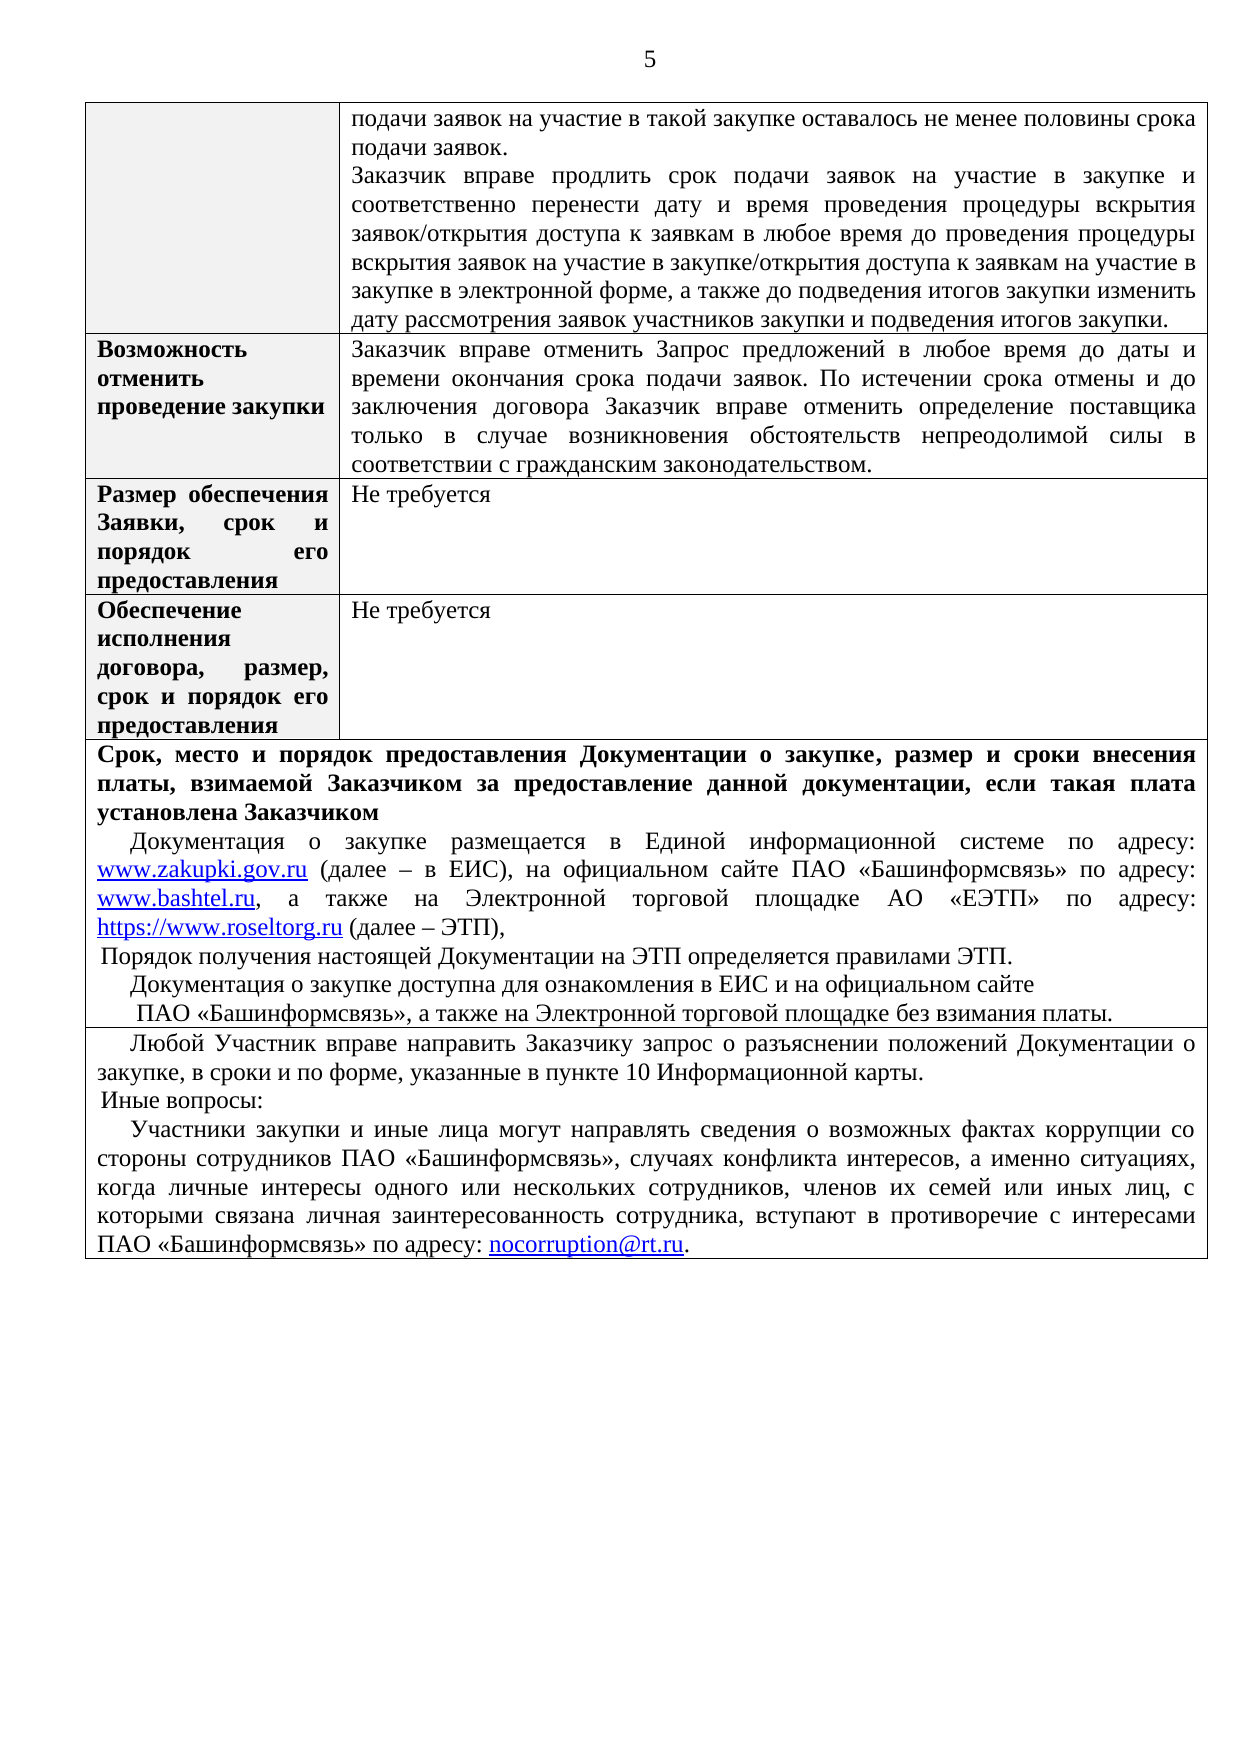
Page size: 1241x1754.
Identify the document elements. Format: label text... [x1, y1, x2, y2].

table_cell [340, 103, 1207, 333]
table_cell Срок, место и порядок предоставления Документации о закупке, размер и сроки внесения платы, взимаемой Заказчиком за предоставление данной документации, если такая плата установлена Заказчиком Документация о закупке размещается в Единой информационной системе по адресу: www.zakupki.gov.ru (далее – в ЕИС), на официальном сайте ПАО «Башинформсвязь» по адресу: www.bashtel.ru, а также на Электронной торговой площадке АО «ЕЭТП» по адресу: https://www.roseltorg.ru (далее – ЭТП), Порядок получения настоящей Документации на ЭТП определяется правилами ЭТП. Документация о закупке доступна для ознакомления в ЕИС и на официальном сайте ПАО «Башинформсвязь», а также на Электронной торговой площадке без взимания платы. [86, 740, 1207, 1027]
table_cell Обеспечение исполнения договора, размер, срок и порядок его предоставления [86, 595, 339, 738]
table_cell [86, 103, 339, 333]
table_cell Размер обеспечения Заявки, срок и порядок его предоставления [86, 479, 339, 594]
table_cell Заказчик вправе отменить Запрос предложений в любое время до даты и времени окончания срока подачи заявок. По истечении срока отмены и до заключения договора Заказчик вправе отменить определение поставщика только в случае возникновения обстоятельств непреодолимой силы в соответствии с гражданским законодательством. [340, 334, 1207, 478]
table_cell Не требуется [340, 479, 1207, 594]
table_cell Возможность отменить проведение закупки [86, 334, 339, 478]
table_cell Не требуется [340, 595, 1207, 738]
table_cell Любой Участник вправе направить Заказчику запрос о разъяснении положений Документации о закупке, в сроки и по форме, указанные в пункте 10 Информационной карты. Иные вопросы: Участники закупки и иные лица могут направлять сведения о возможных фактах коррупции со стороны сотрудников ПАО «Башинформсвязь», случаях конфликта интересов, а именно ситуациях, когда личные интересы одного или нескольких сотрудников, членов их семей или иных лиц, с которыми связана личная заинтересованность сотрудника, вступают в противоречие с интересами ПАО «Башинформсвязь» по адресу: nocorruption@rt.ru. [86, 1028, 1207, 1258]
